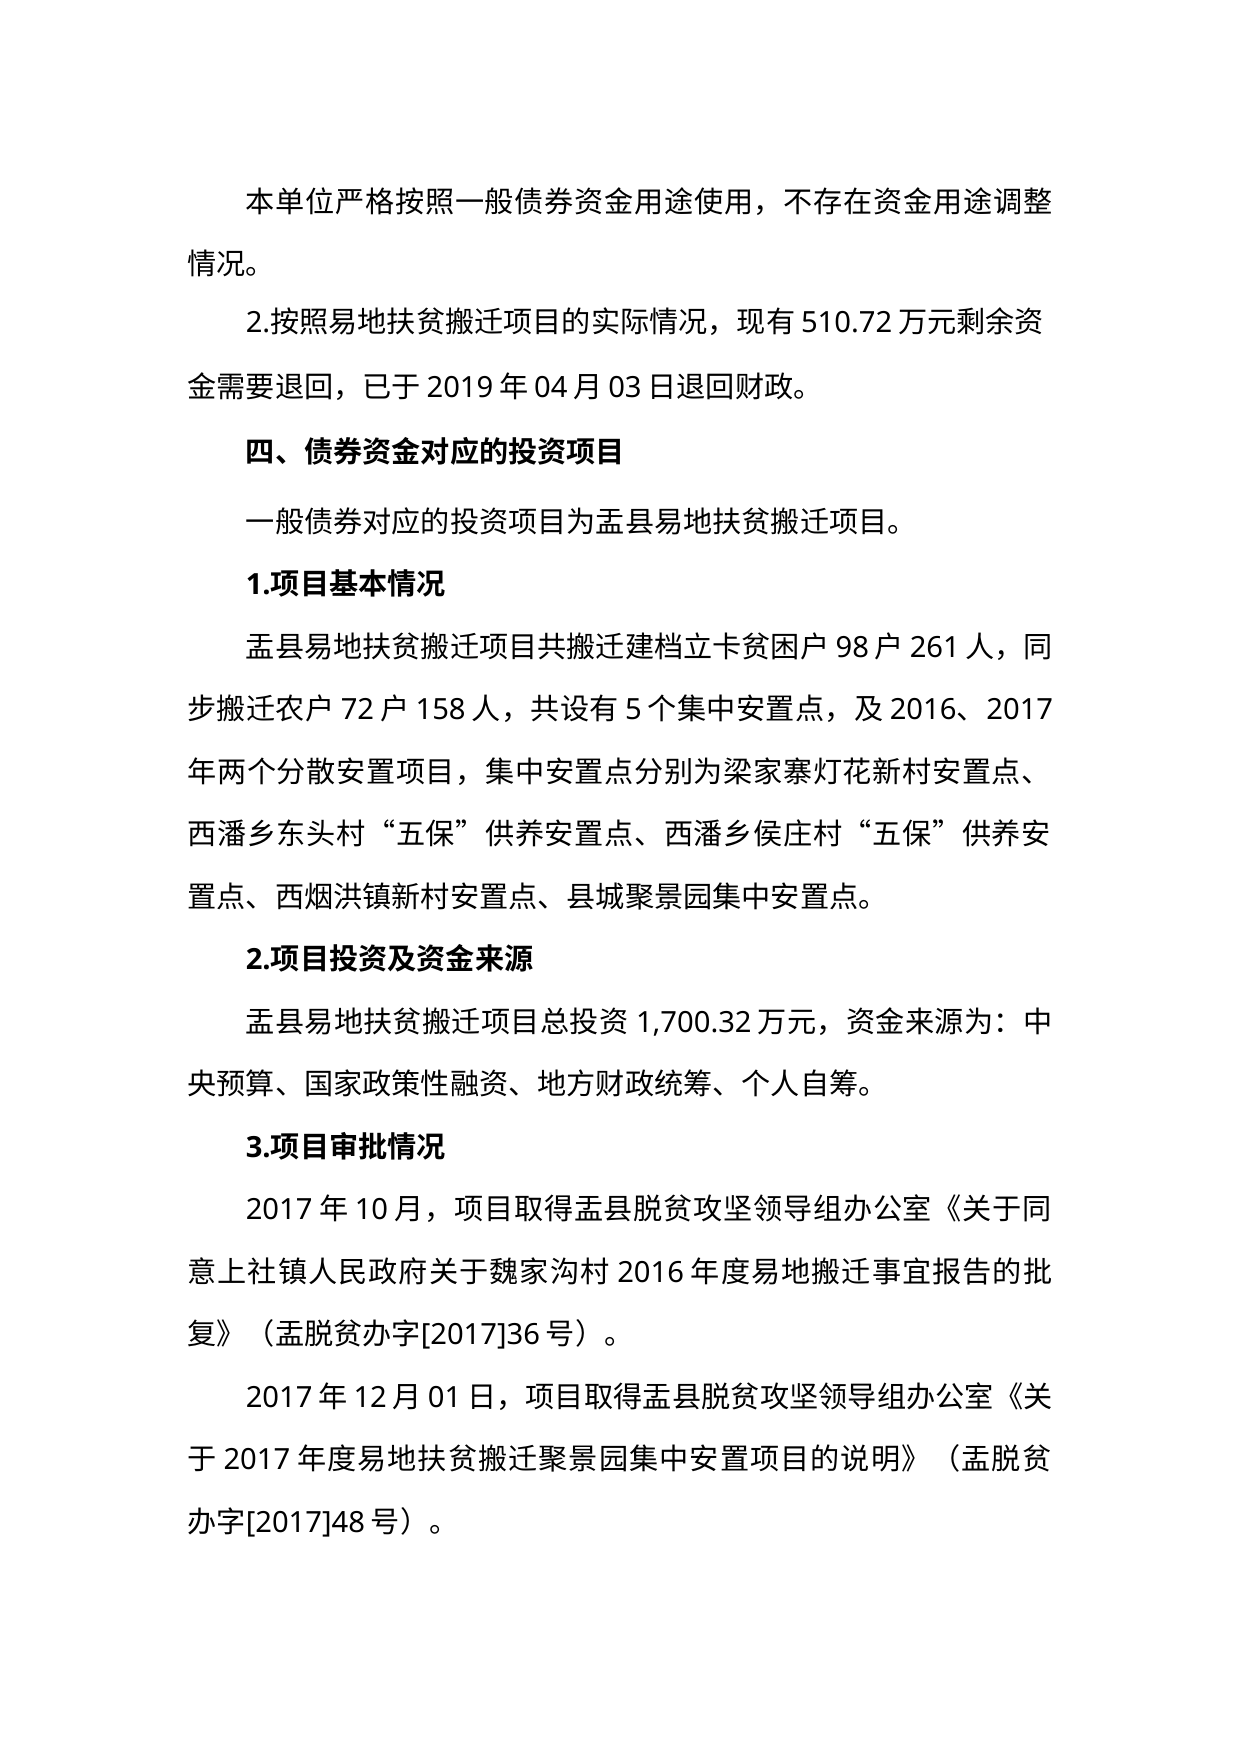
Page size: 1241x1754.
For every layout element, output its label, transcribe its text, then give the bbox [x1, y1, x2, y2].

text 盂县易地扶贫搬迁项目共搬迁建档立卡贫困户98户261人，同步搬迁农户72户158人，共设有5个集中安置点，及2016、2017年两个分散安置项目，集中安置点分别为梁家寨灯花新村安置点、西潘乡东头村“五保”供养安置点、西潘乡侯庄村“五保”供养安置点、西烟洪镇新村安置点、县城聚景园集中安置点。 [187, 607, 1053, 919]
text 3.项目审批情况 [187, 1107, 1053, 1169]
text 一般债券对应的投资项目为盂县易地扶贫搬迁项目。 [187, 482, 1053, 544]
text 盂县易地扶贫搬迁项目总投资1,700.32万元，资金来源为：中央预算、国家政策性融资、地方财政统筹、个人自筹。 [187, 982, 1053, 1107]
text 1.项目基本情况 [187, 544, 1053, 607]
text 2.按照易地扶贫搬迁项目的实际情况，现有510.72万元剩余资金需要退回，已于2019年04月03日退回财政。 [187, 287, 1053, 417]
text 2.项目投资及资金来源 [187, 919, 1053, 982]
subtitle 四、债券资金对应的投资项目 [187, 417, 1053, 482]
text 本单位严格按照一般债券资金用途使用，不存在资金用途调整情况。 [187, 162, 1053, 287]
text 2017年12月01日，项目取得盂县脱贫攻坚领导组办公室《关于2017年度易地扶贫搬迁聚景园集中安置项目的说明》（盂脱贫办字[2017]48号）。 [187, 1357, 1053, 1544]
text 2017年10月，项目取得盂县脱贫攻坚领导组办公室《关于同意上社镇人民政府关于魏家沟村2016年度易地搬迁事宜报告的批复》（盂脱贫办字[2017]36号）。 [187, 1169, 1053, 1357]
